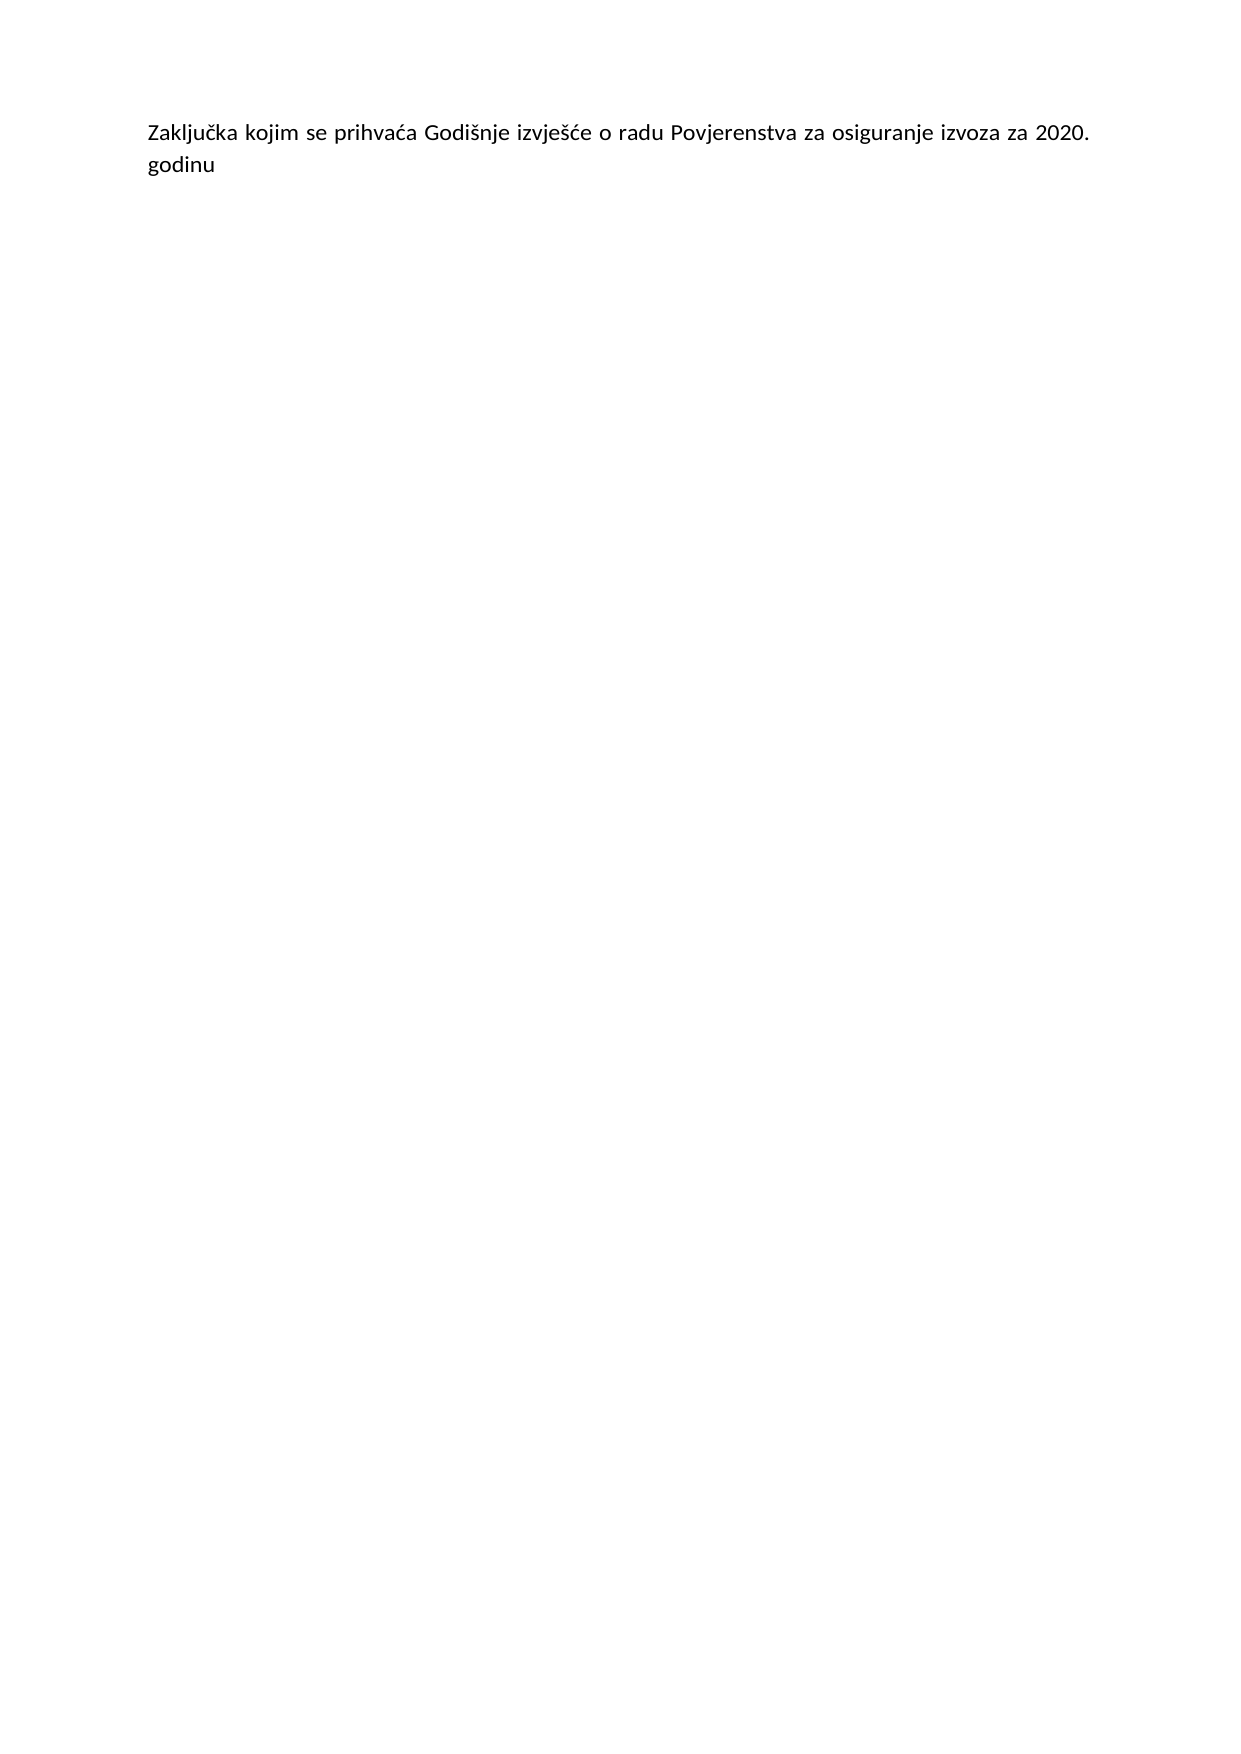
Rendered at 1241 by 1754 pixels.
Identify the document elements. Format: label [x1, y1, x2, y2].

text [148, 118, 1092, 178]
